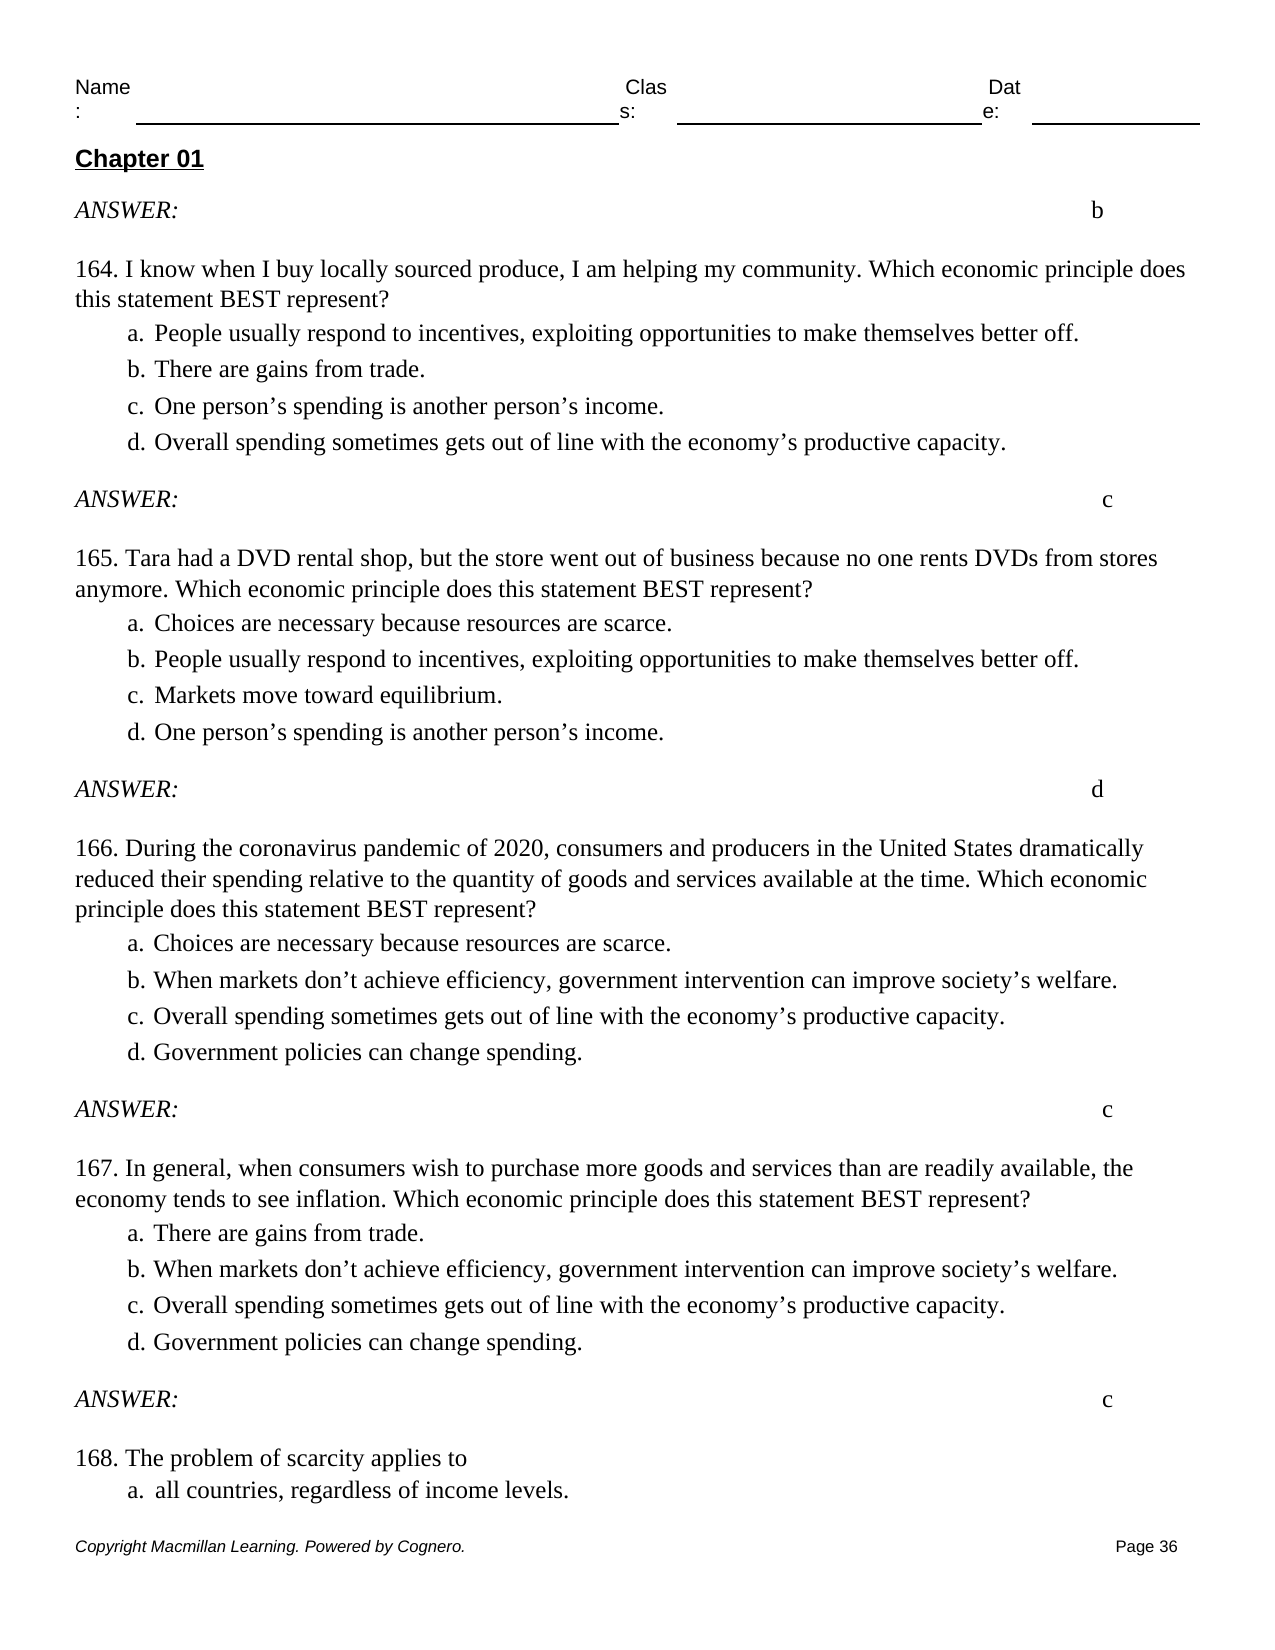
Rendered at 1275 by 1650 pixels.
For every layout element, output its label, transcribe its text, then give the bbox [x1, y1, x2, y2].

table_header 164. I know when I buy locally sourced produce, I am helping my community. Which economic principle does this statement BEST represent? [75, 254, 1200, 516]
table_header 167. In general, when consumers wish to purchase more goods and services than are readily available, the economy tends to see inflation. Which economic principle does this statement BEST represent? [75, 1154, 1200, 1416]
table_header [75, 192, 1200, 227]
table_header 165. Tara had a DVD rental shop, but the store went out of business because no one rents DVDs from stores anymore. Which economic principle does this statement BEST represent? [75, 544, 1200, 806]
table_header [75, 1443, 1200, 1507]
table_header 166. During the coronavirus pandemic of 2020, consumers and producers in the United States dramatically reduced their spending relative to the quantity of goods and services available at the time. Which economic principle does this statement BEST represent? [75, 833, 1200, 1127]
